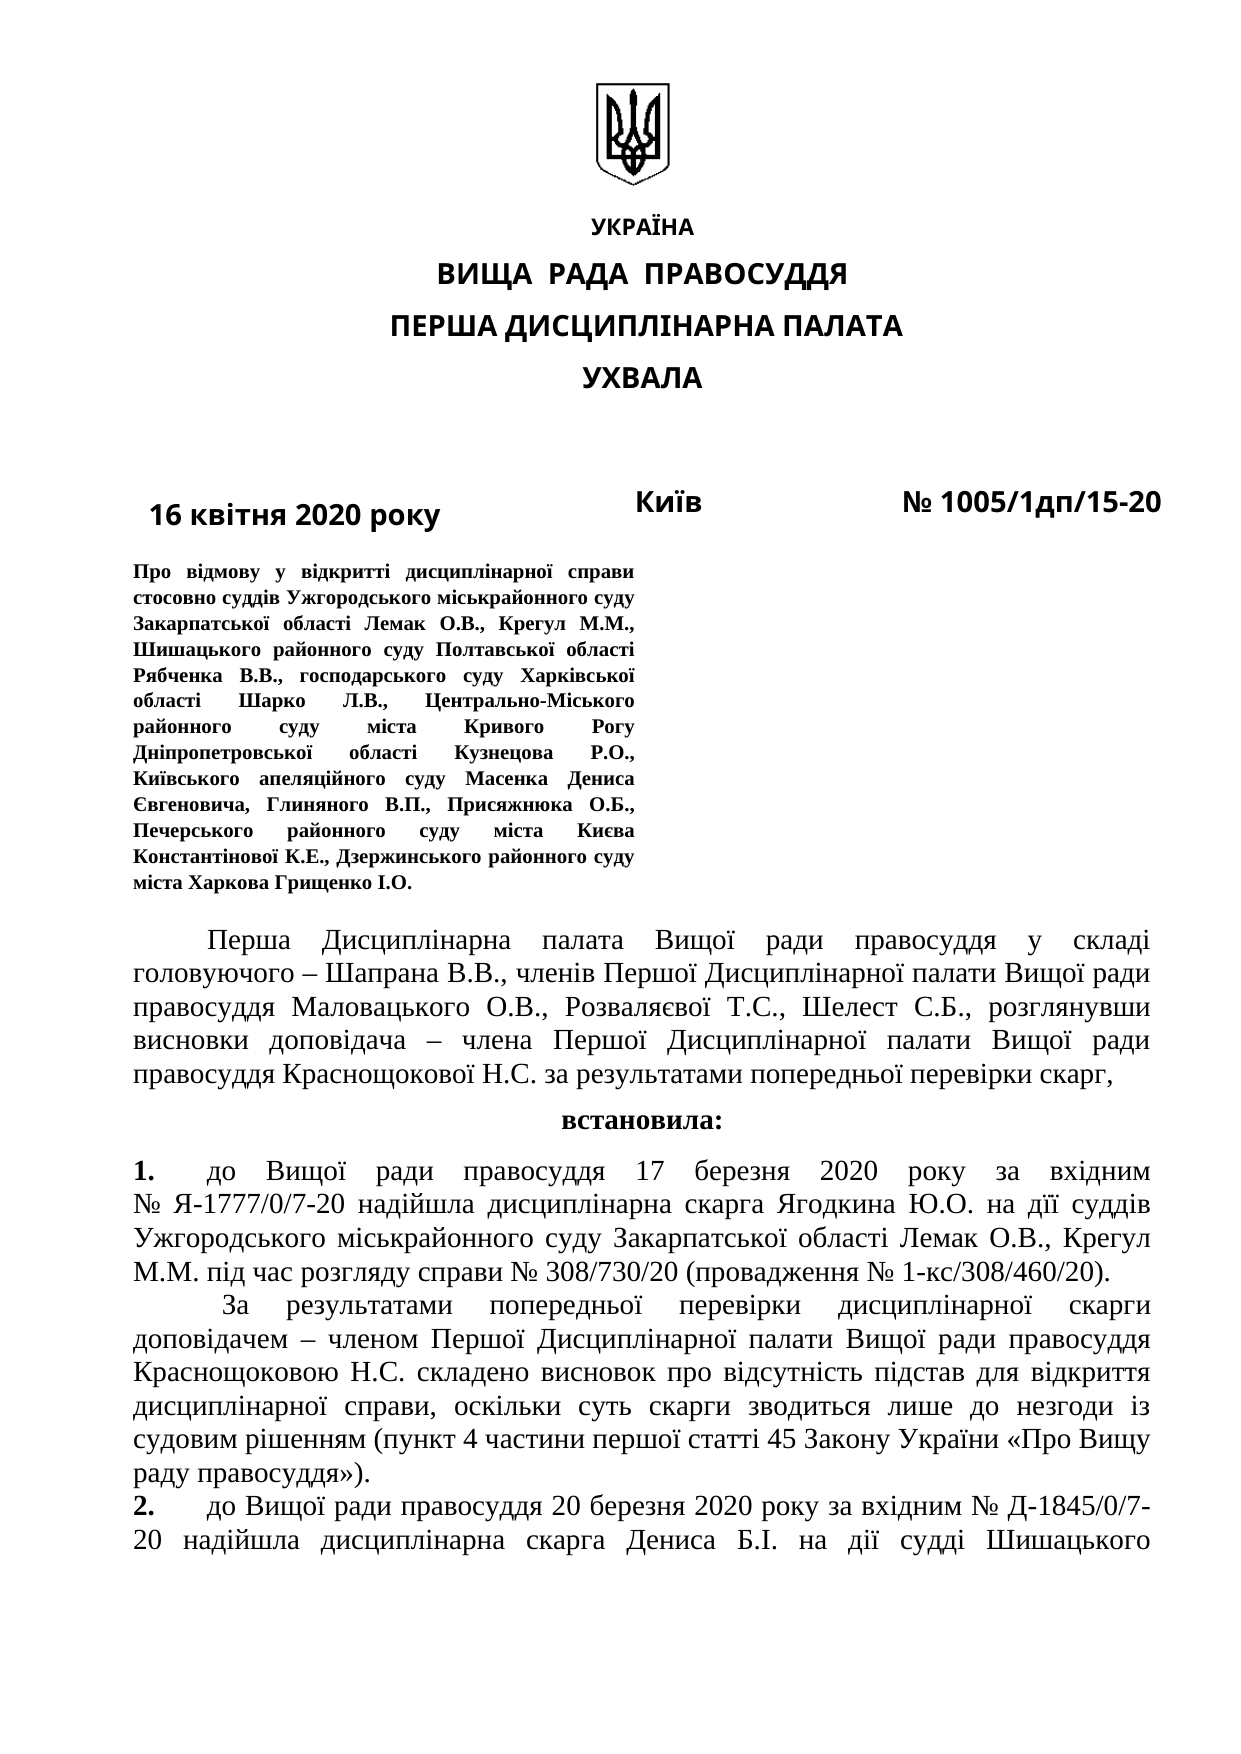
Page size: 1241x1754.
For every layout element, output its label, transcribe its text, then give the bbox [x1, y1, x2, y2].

picture [593, 80, 677, 187]
text ПЕРША ДИСЦИПЛІНАРНА ПАЛАТА [133, 305, 1152, 345]
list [133, 1488, 1152, 1556]
text встановила: [133, 1102, 1152, 1136]
text УХВАЛА [133, 357, 1152, 397]
table_header № 1005/1дп/15-20 [832, 428, 1209, 559]
table_header Київ [487, 428, 832, 559]
list до Вищої ради правосуддя 17 березня 2020 року за вхідним № Я-1777/0/7-20 надійшла дисциплінарна скарга Ягодкина Ю.О. на дїї суддів Ужгородського міськрайонного суду Закарпатської області Лемак О.В., Крегул М.М. під час розгляду справи № 308/730/20 (провадження № 1-кс/308/460/20). [133, 1153, 1152, 1287]
text Перша Дисциплінарна палата Вищої ради правосуддя у складі головуючого – Шапрана В.В., членів Першої Дисциплінарної палати Вищої ради правосуддя Маловацького О.В., Розваляєвої Т.С., Шелест С.Б., розглянувши висновки доповідача – члена Першої Дисциплінарної палати Вищої ради правосуддя Краснощокової Н.С. за результатами попередньої перевірки скарг, [133, 922, 1152, 1089]
list За результатами попередньої перевірки дисциплінарної скарги доповідачем – членом Першої Дисциплінарної палати Вищої ради правосуддя Краснощоковою Н.С. складено висновок про відсутність підстав для відкриття дисциплінарної справи, оскільки суть скарги зводиться лише до незгоди із судовим рішенням (пункт 4 частини першої статті 45 Закону України «Про Вищу раду правосуддя»). [133, 1287, 1152, 1488]
text ВИЩА РАДА ПРАВОСУДДЯ [133, 253, 1152, 293]
text УКРАЇНА [133, 211, 1152, 243]
text Про відмову у відкритті дисциплінарної справи стосовно суддів Ужгородського міськрайонного суду Закарпатської області Лемак О.В., Крегул М.М., Шишацького районного суду Полтавської області Рябченка В.В., господарського суду Харківської області Шарко Л.В., Центрально-Міського районного суду міста Кривого Рогу Дніпропетровської області Кузнецова Р.О., Київського апеляційного суду Масенка Дениса Євгеновича, Глиняного В.П., Присяжнюка О.Б., Печерського районного суду міста Києва Константінової К.Е., Дзержинського районного суду міста Харкова Грищенко І.О. [133, 559, 635, 894]
table_header 16 квітня 2020 року [133, 428, 487, 559]
